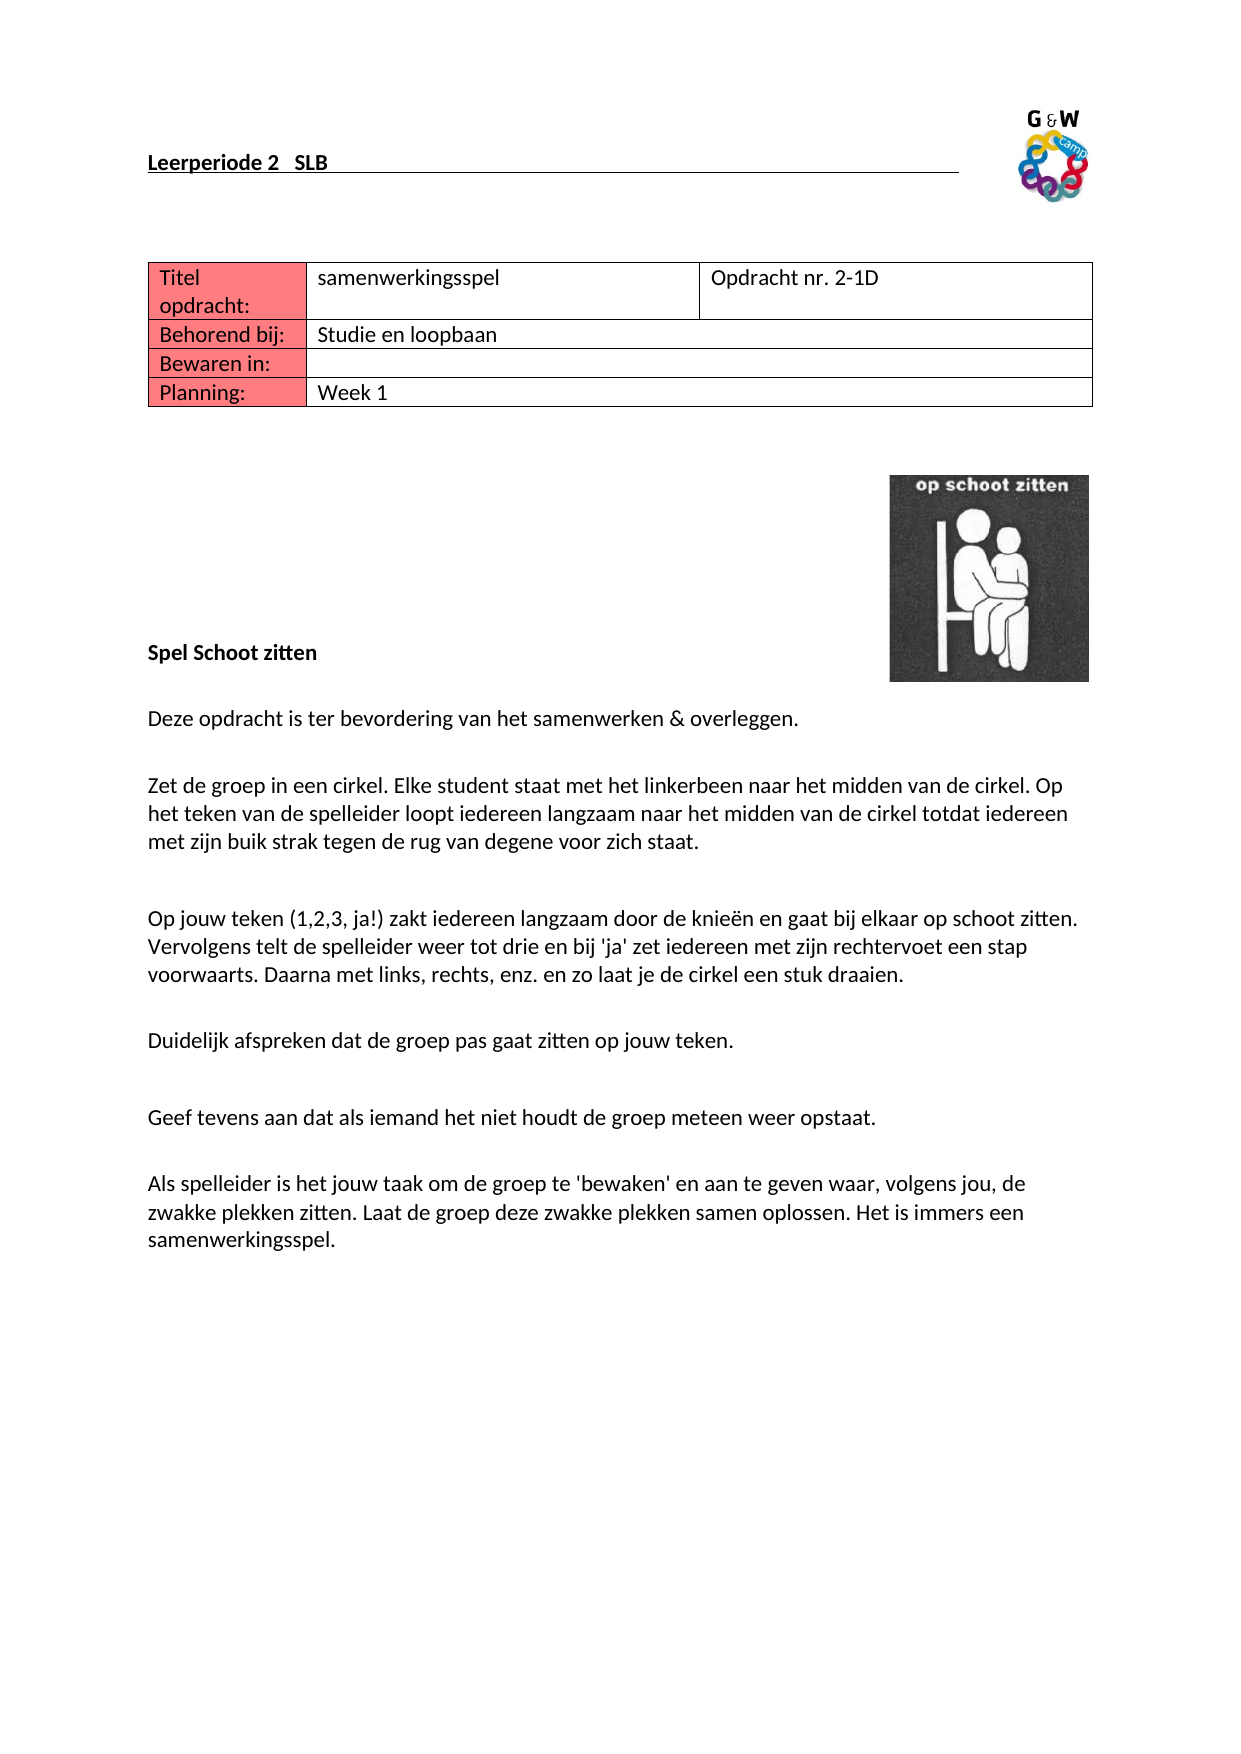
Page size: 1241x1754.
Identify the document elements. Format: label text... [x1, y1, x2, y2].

text Op jouw teken (1,2,3, ja!) zakt iedereen langzaam door de knieën en gaat bij elkaar op schoot zitten. Vervolgens telt de spelleider weer tot drie en bij 'ja' zet iedereen met zijn rechtervoet een stap voorwaarts. Daarna met links, rechts, enz. en zo laat je de cirkel een stuk draaien. [148, 904, 1093, 988]
text Leerperiode 2 SLB [148, 148, 1093, 176]
text Deze opdracht is ter bevordering van het samenwerken & overleggen. [148, 704, 1093, 732]
picture [1015, 176, 1093, 204]
table_cell Studie en loopbaan [307, 320, 1092, 348]
table_cell Planning: [149, 378, 306, 406]
text Zet de groep in een cirkel. Elke student staat met het linkerbeen naar het midden van de cirkel. Op het teken van de spelleider loopt iedereen langzaam naar het midden van de cirkel totdat iedereen met zijn buik strak tegen de rug van degene voor zich staat. [148, 771, 1093, 855]
table_cell Week 1 [307, 378, 1092, 406]
picture [889, 475, 1089, 682]
table_cell [307, 349, 1092, 377]
table_header samenwerkingsspel [307, 263, 699, 319]
table_header Opdracht nr. 2-1D [700, 263, 1092, 319]
text Duidelijk afspreken dat de groep pas gaat zitten op jouw teken. [148, 998, 1093, 1054]
table_cell Behorend bij: [149, 320, 306, 348]
picture [1062, 141, 1074, 148]
picture [1015, 106, 1093, 148]
text Geef tevens aan dat als iemand het niet houdt de groep meteen weer opstaat. [148, 1103, 1093, 1159]
text Spel Schoot zitten [148, 638, 889, 666]
text Als spelleider is het jouw taak om de groep te 'bewaken' en aan te geven waar, volgens jou, de zwakke plekken zitten. Laat de groep deze zwakke plekken samen oplossen. Het is immers een samenwerkingsspel. [148, 1169, 1093, 1254]
table_header Titel opdracht: [149, 263, 306, 319]
table_cell Bewaren in: [149, 349, 306, 377]
